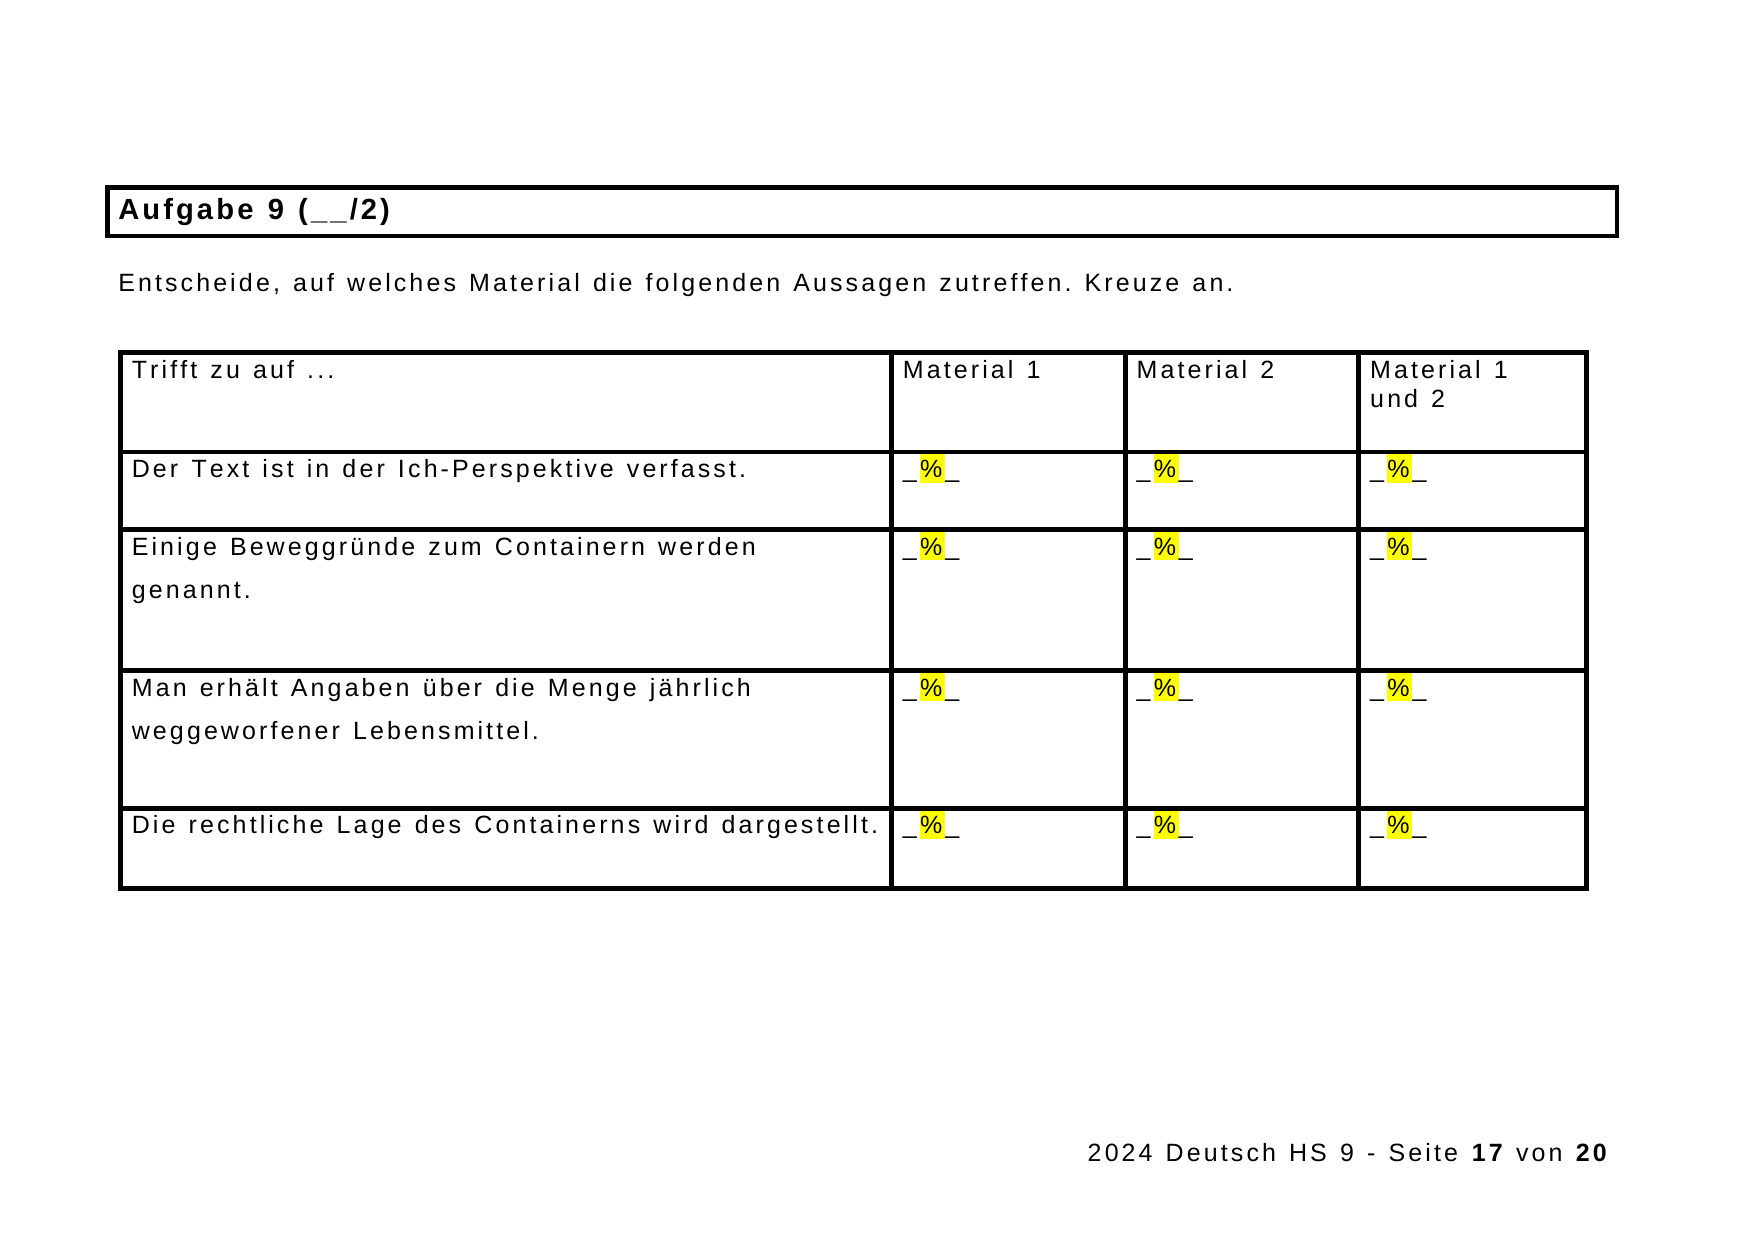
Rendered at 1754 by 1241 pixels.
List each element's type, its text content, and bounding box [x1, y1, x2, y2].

table_cell _%_ [894, 532, 1123, 668]
table_header Material 1 und 2 [1361, 355, 1584, 449]
subtitle Aufgabe 9 (__/2) [110, 190, 1615, 234]
table_cell _%_ [1128, 811, 1356, 886]
table_cell _%_ [894, 673, 1123, 806]
table_cell _%_ [1128, 532, 1356, 668]
table_header Material 1 [894, 355, 1123, 449]
table_cell _%_ [1361, 454, 1584, 527]
table_cell Einige Beweggründe zum Containern werden genannt. [123, 532, 889, 668]
table_cell _%_ [1128, 454, 1356, 527]
text Entscheide, auf welches Material die folgenden Aussagen zutreffen. Kreuze an. [118, 268, 1606, 296]
table_cell _%_ [1128, 673, 1356, 806]
table_cell Der Text ist in der Ich-Perspektive verfasst. [123, 454, 889, 527]
table_cell _%_ [894, 811, 1123, 886]
table_cell Man erhält Angaben über die Menge jährlich weggeworfener Lebensmittel. [123, 673, 889, 806]
table_cell _%_ [1361, 811, 1584, 886]
table_header Material 2 [1128, 355, 1356, 449]
table_cell _%_ [1361, 532, 1584, 668]
table_header Trifft zu auf ... [123, 355, 889, 449]
table_cell Die rechtliche Lage des Containerns wird dargestellt. [123, 811, 889, 886]
table_cell _%_ [1361, 673, 1584, 806]
table_cell _%_ [894, 454, 1123, 527]
